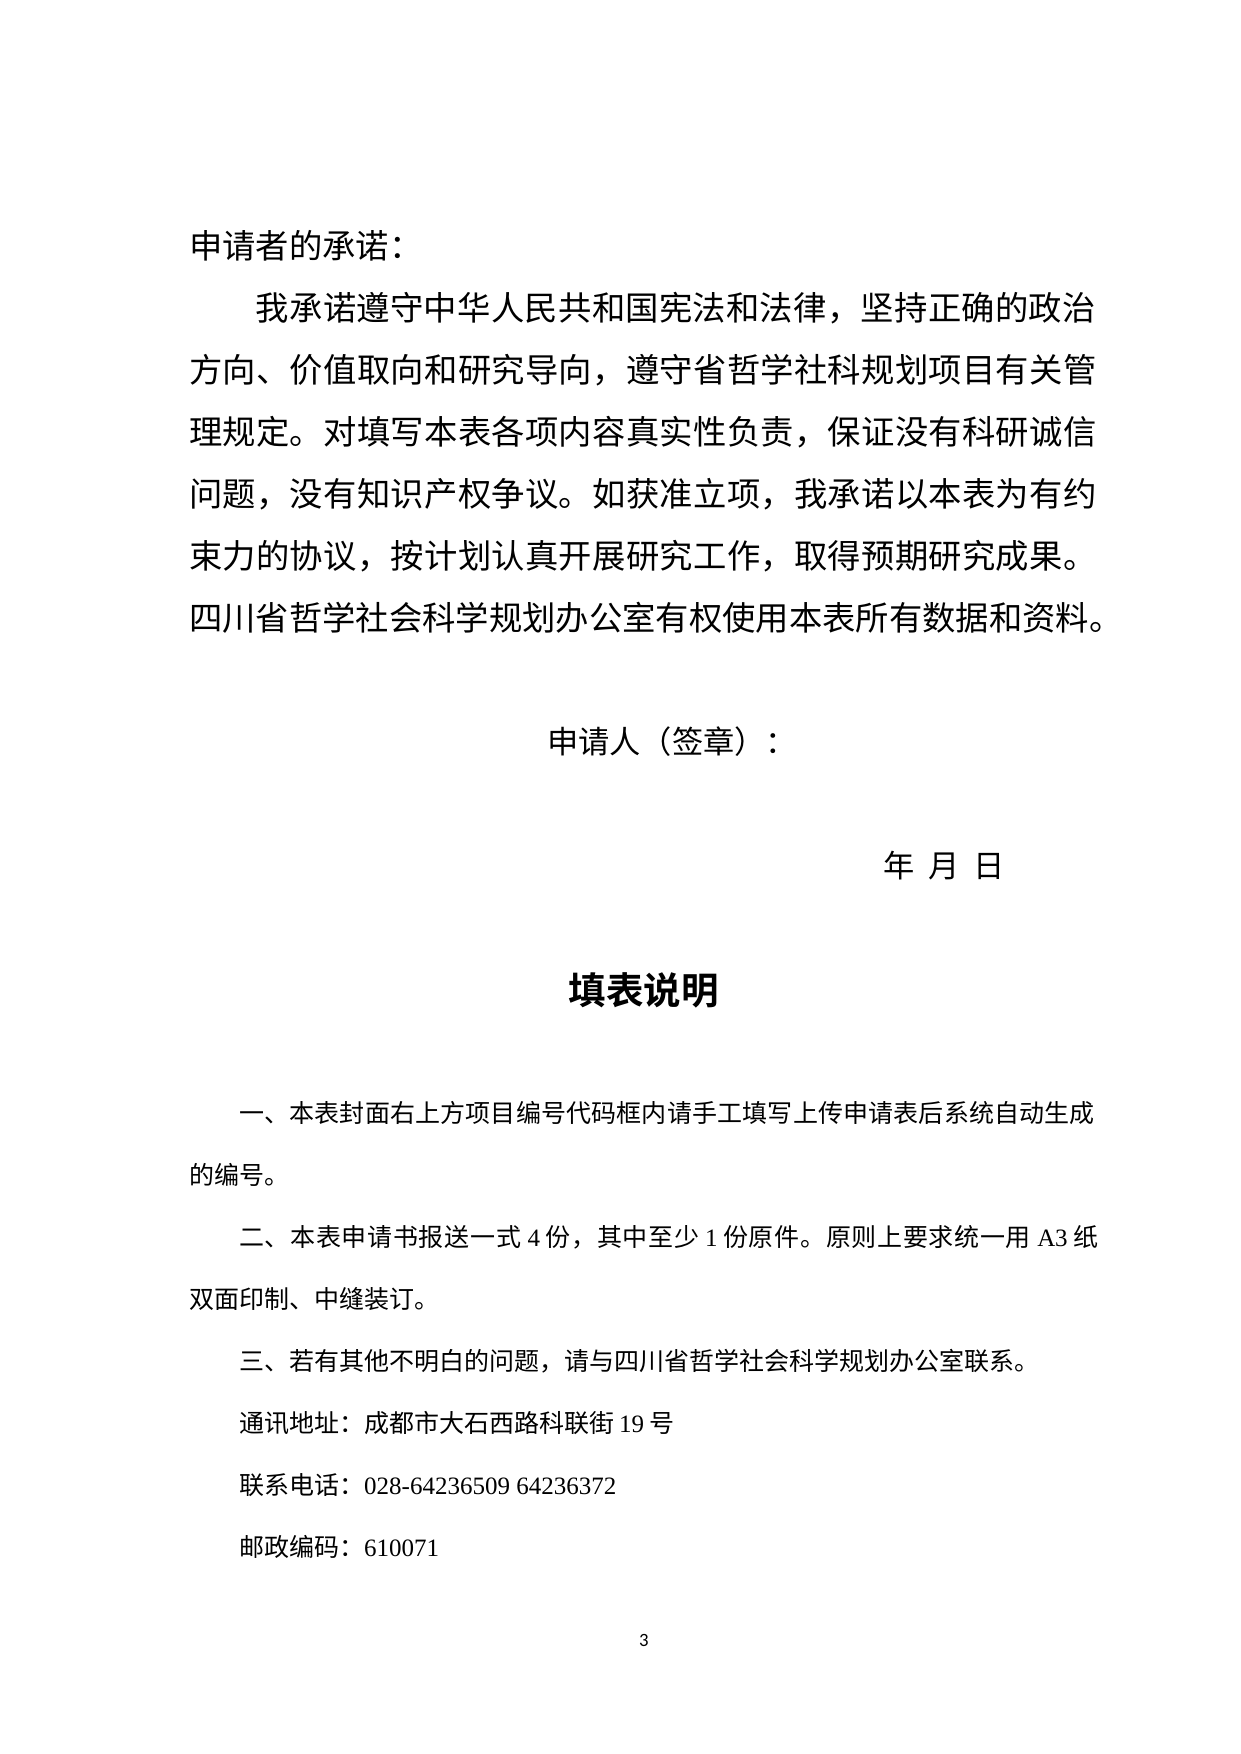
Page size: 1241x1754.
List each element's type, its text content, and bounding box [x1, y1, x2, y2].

text 二、本表申请书报送一式4份，其中至少1份原件。原则上要求统一用A3纸双面印制、中缝装订。 [189, 1204, 1098, 1328]
text 填表说明 [189, 957, 1098, 1019]
text 一、本表封面右上方项目编号代码框内请手工填写上传申请表后系统自动生成的编号。 [189, 1081, 1098, 1204]
text 邮政编码：610071 [189, 1514, 1098, 1576]
text 通讯地址：成都市大石西路科联街19号 [189, 1391, 1098, 1452]
text 联系电话：028-64236509 64236372 [189, 1452, 1098, 1514]
text 我承诺遵守中华人民共和国宪法和法律，坚持正确的政治方向、价值取向和研究导向，遵守省哲学社科规划项目有关管理规定。对填写本表各项内容真实性负责，保证没有科研诚信问题，没有知识产权争议。如获准立项，我承诺以本表为有约束力的协议，按计划认真开展研究工作，取得预期研究成果。四川省哲学社会科学规划办公室有权使用本表所有数据和资料。 [189, 275, 1098, 647]
text 三、若有其他不明白的问题，请与四川省哲学社会科学规划办公室联系。 [189, 1328, 1098, 1391]
text 申请者的承诺： [189, 213, 1098, 275]
text 申请人（签章）： [189, 709, 911, 771]
text 年 月 日 [189, 833, 1005, 895]
